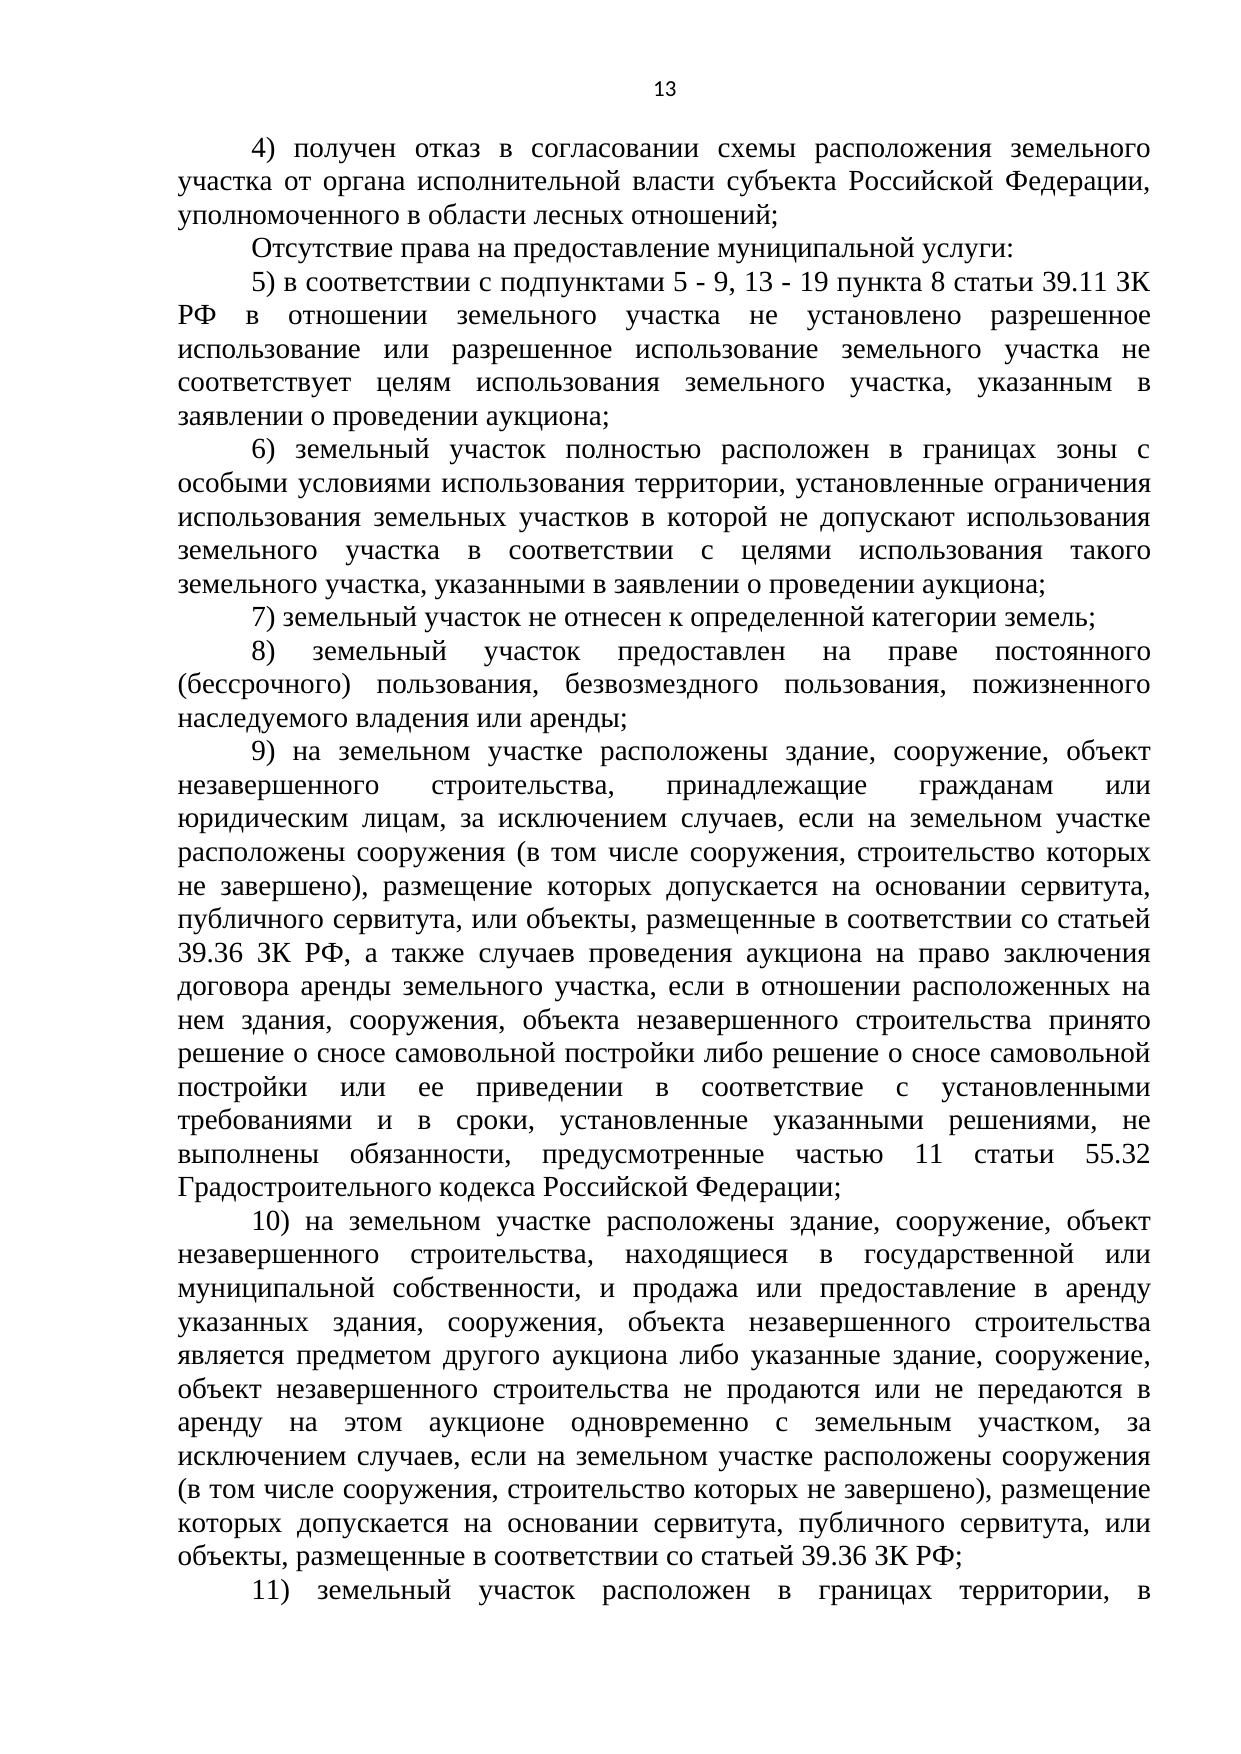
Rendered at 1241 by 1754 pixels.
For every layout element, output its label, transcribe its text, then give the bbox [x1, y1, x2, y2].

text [177, 1572, 1152, 1606]
text 10) на земельном участке расположены здание, сооружение, объект незавершенного строительства, находящиеся в государственной или муниципальной собственности, и продажа или предоставление в аренду указанных здания, сооружения, объекта незавершенного строительства является предметом другого аукциона либо указанные здание, сооружение, объект незавершенного строительства не продаются или не передаются в аренду на этом аукционе одновременно с земельным участком, за исключением случаев, если на земельном участке расположены сооружения (в том числе сооружения, строительство которых не завершено), размещение которых допускается на основании сервитута, публичного сервитута, или объекты, размещенные в соответствии со статьей 39.36 ЗК РФ; [177, 1203, 1152, 1572]
text 7) земельный участок не отнесен к определенной категории земель; [177, 599, 1152, 633]
text 5) в соответствии с подпунктами 5 - 9, 13 - 19 пункта 8 статьи 39.11 ЗК РФ в отношении земельного участка не установлено разрешенное использование или разрешенное использование земельного участка не соответствует целям использования земельного участка, указанным в заявлении о проведении аукциона; [177, 264, 1152, 432]
text Отсутствие права на предоставление муниципальной услуги: [177, 230, 1152, 264]
text 9) на земельном участке расположены здание, сооружение, объект незавершенного строительства, принадлежащие гражданам или юридическим лицам, за исключением случаев, если на земельном участке расположены сооружения (в том числе сооружения, строительство которых не завершено), размещение которых допускается на основании сервитута, публичного сервитута, или объекты, размещенные в соответствии со статьей 39.36 ЗК РФ, а также случаев проведения аукциона на право заключения договора аренды земельного участка, если в отношении расположенных на нем здания, сооружения, объекта незавершенного строительства принято решение о сносе самовольной постройки либо решение о сносе самовольной постройки или ее приведении в соответствие с установленными требованиями и в сроки, установленные указанными решениями, не выполнены обязанности, предусмотренные частью 11 статьи 55.32 Градостроительного кодекса Российской Федерации; [177, 733, 1152, 1203]
text 8) земельный участок предоставлен на праве постоянного (бессрочного) пользования, безвозмездного пользования, пожизненного наследуемого владения или аренды; [177, 633, 1152, 733]
text 6) земельный участок полностью расположен в границах зоны с особыми условиями использования территории, установленные ограничения использования земельных участков в которой не допускают использования земельного участка в соответствии с целями использования такого земельного участка, указанными в заявлении о проведении аукциона; [177, 432, 1152, 599]
text 4) получен отказ в согласовании схемы расположения земельного участка от органа исполнительной власти субъекта Российской Федерации, уполномоченного в области лесных отношений; [177, 130, 1152, 230]
